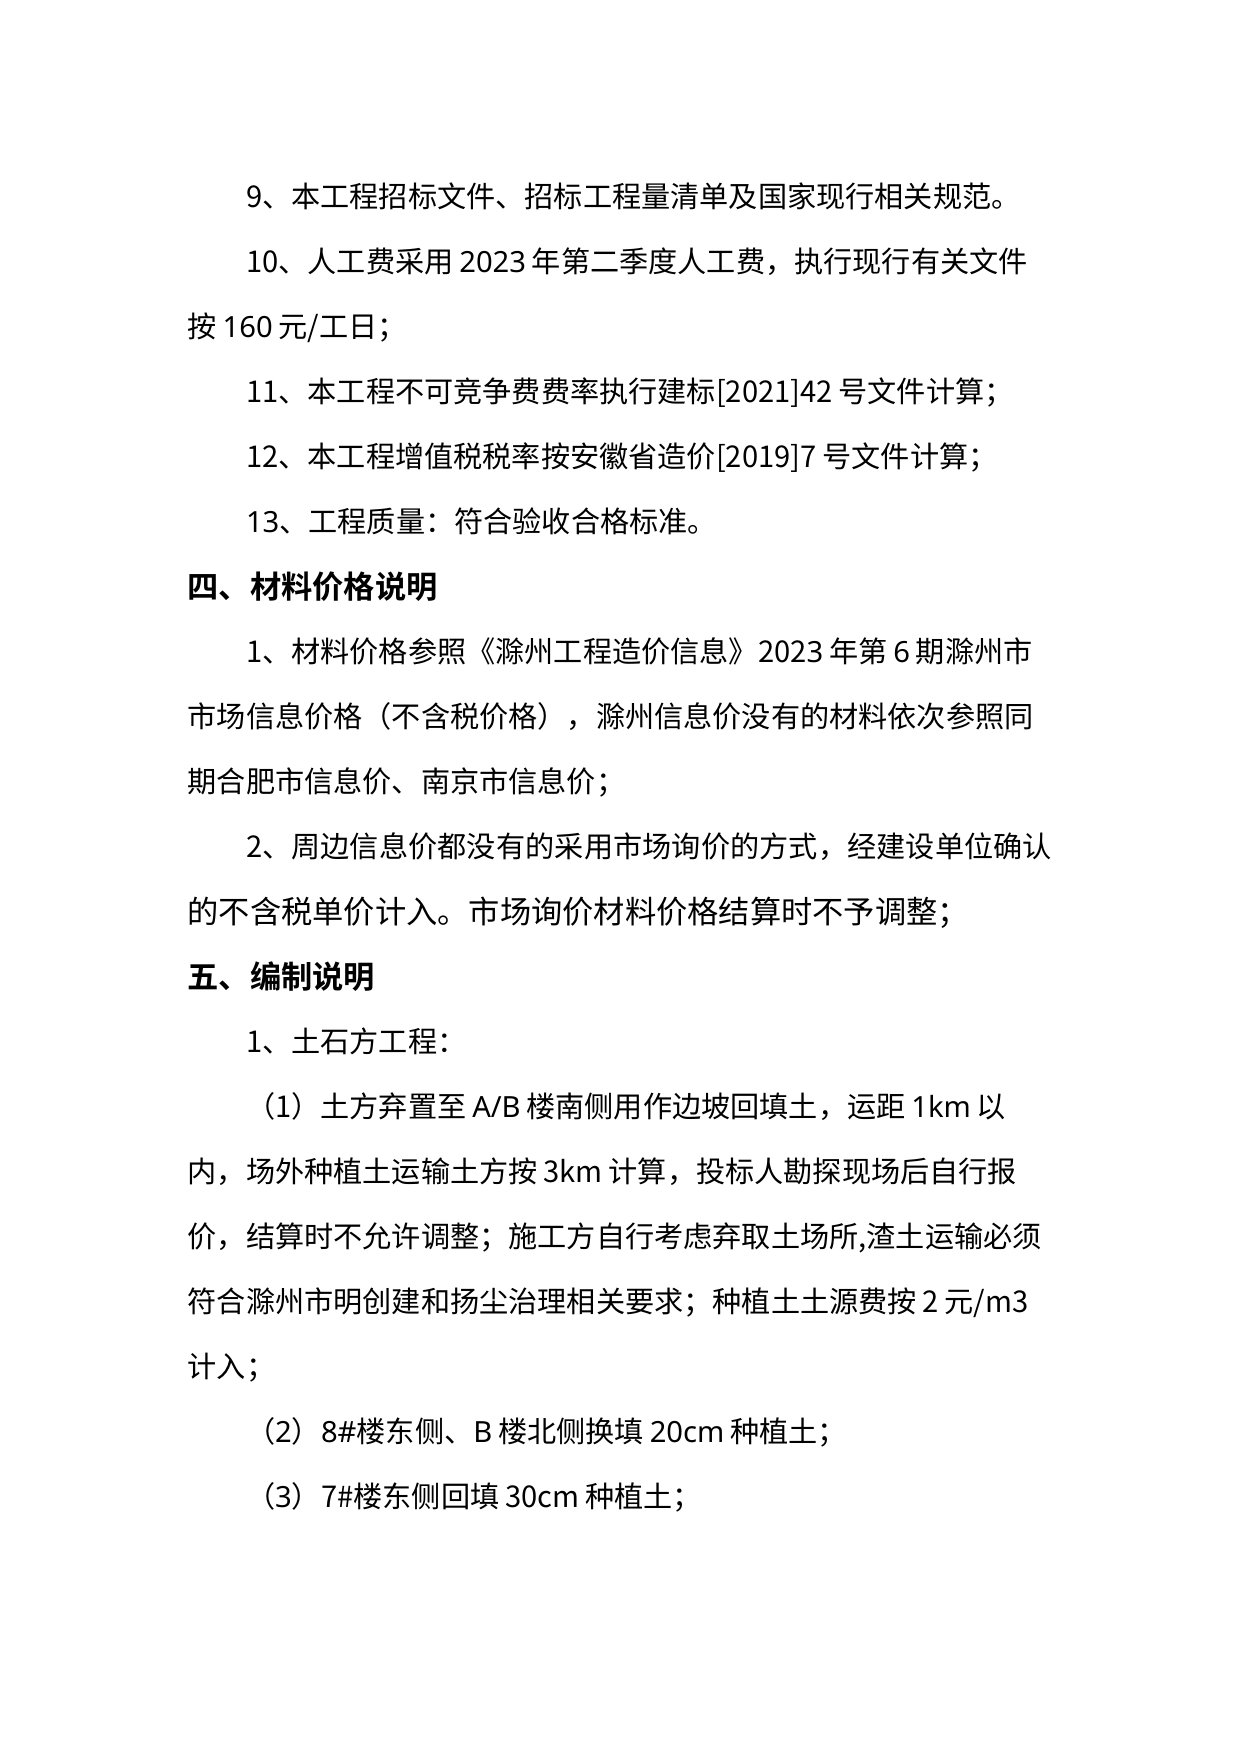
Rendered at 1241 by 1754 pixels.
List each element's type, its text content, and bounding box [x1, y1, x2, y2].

text 9、本工程招标文件、招标工程量清单及国家现行相关规范。 [187, 162, 1053, 227]
text 12、本工程增值税税率按安徽省造价[2019]7号文件计算； [187, 422, 1053, 487]
text 11、本工程不可竞争费费率执行建标[2021]42号文件计算； [187, 357, 1053, 422]
text 1、土石方工程： [187, 1007, 1053, 1072]
text 1、材料价格参照《滁州工程造价信息》2023年第6期滁州市市场信息价格（不含税价格），滁州信息价没有的材料依次参照同期合肥市信息价、南京市信息价； [187, 617, 1053, 812]
text 10、人工费采用2023年第二季度人工费，执行现行有关文件按160元/工日； [187, 227, 1053, 357]
text （3）7#楼东侧回填30cm种植土； [187, 1462, 1053, 1527]
text 2、周边信息价都没有的采用市场询价的方式，经建设单位确认的不含税单价计入。市场询价材料价格结算时不予调整； [187, 812, 1053, 942]
text 13、工程质量：符合验收合格标准。 [187, 487, 1053, 552]
text （1）土方弃置至A/B楼南侧用作边坡回填土，运距1km以内，场外种植土运输土方按3km计算，投标人勘探现场后自行报价，结算时不允许调整；施工方自行考虑弃取土场所,渣土运输必须符合滁州市明创建和扬尘治理相关要求；种植土土源费按2元/m3计入； [187, 1072, 1053, 1397]
text 五、编制说明 [187, 942, 1053, 1007]
text （2）8#楼东侧、B楼北侧换填20cm种植土； [187, 1397, 1053, 1462]
text 四、材料价格说明 [187, 552, 1053, 617]
